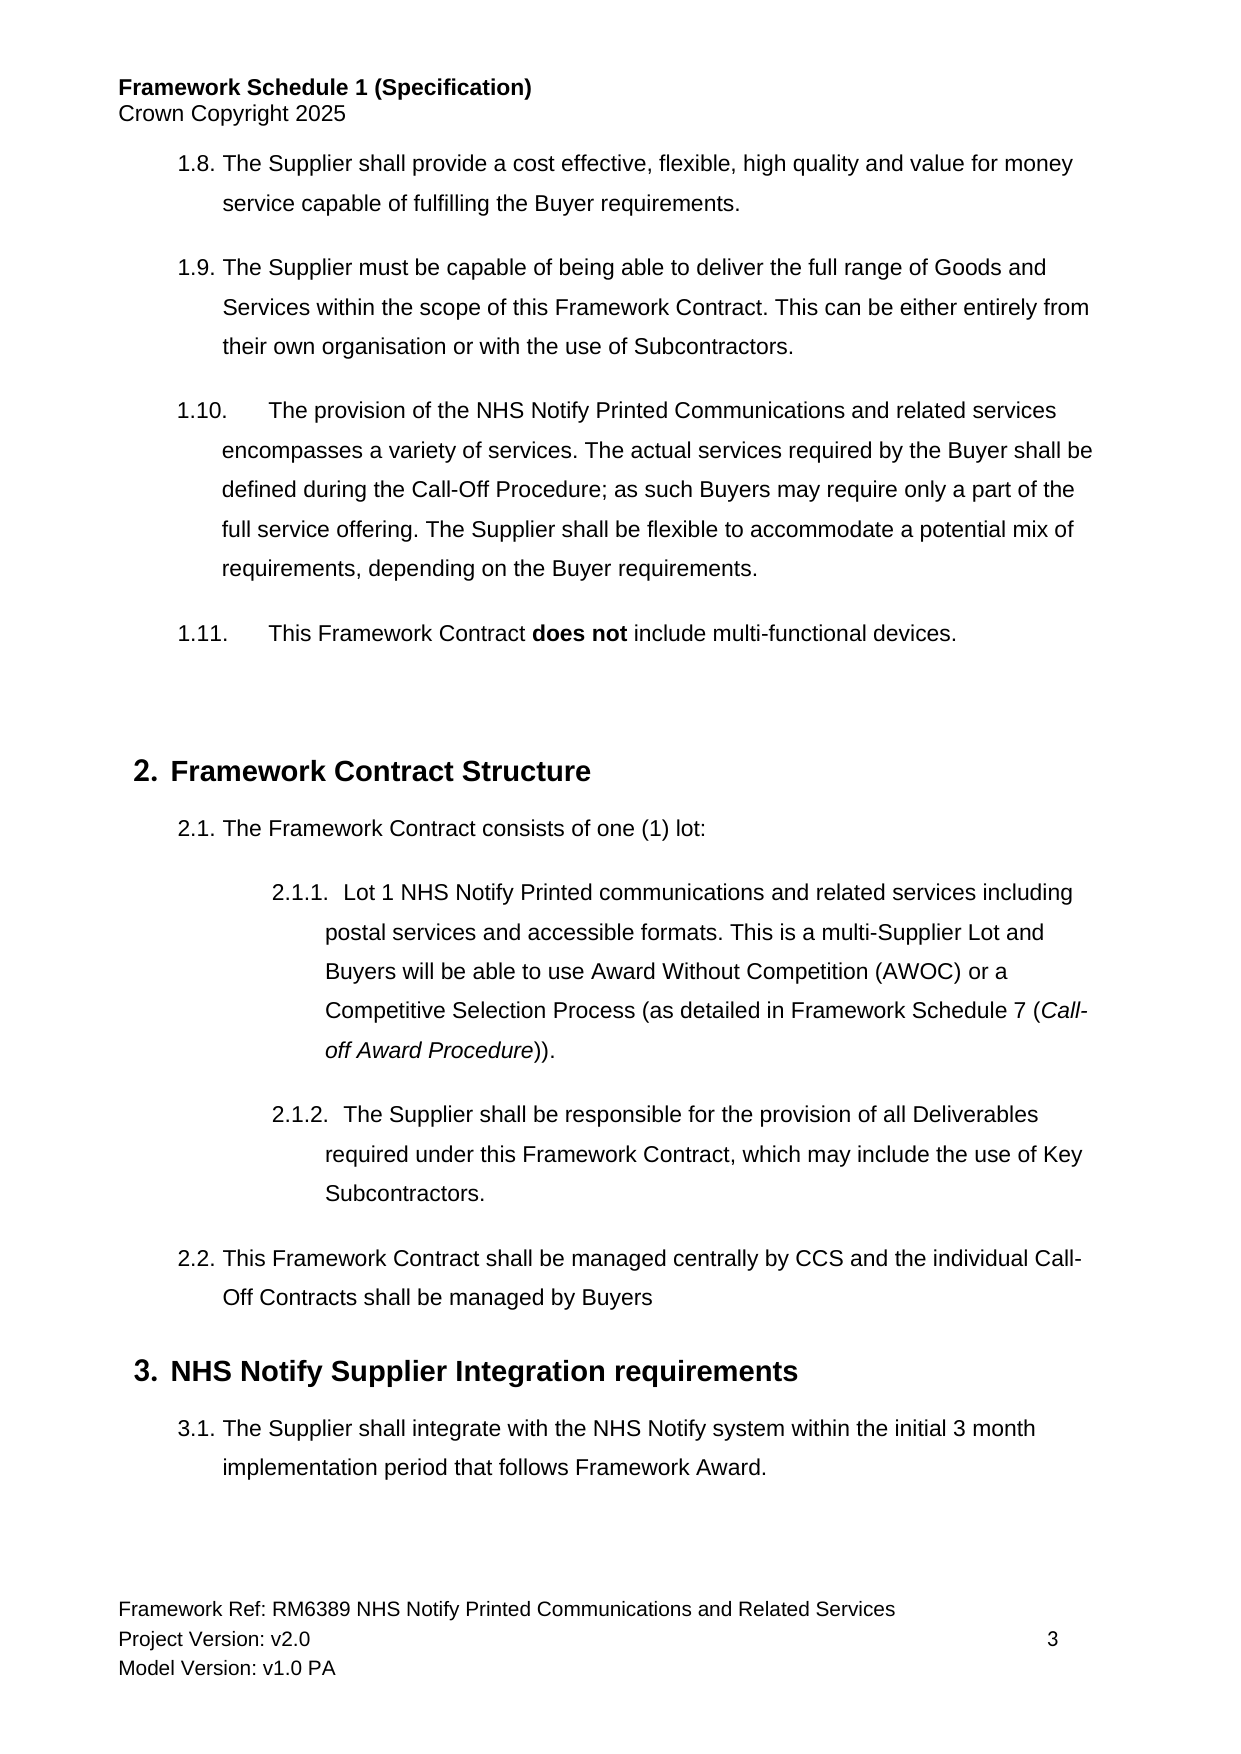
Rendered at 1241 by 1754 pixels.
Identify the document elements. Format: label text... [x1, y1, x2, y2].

list The Supplier shall integrate with the NHS Notify system within the initial 3 month implementation period that follows Framework Award. [177, 1414, 1104, 1480]
list The Supplier shall be responsible for the provision of all Deliverables required under this Framework Contract, which may include the use of Key Subcontractors. [272, 1101, 1104, 1207]
list Lot 1 NHS Notify Printed communications and related services including postal services and accessible formats. This is a multi-Supplier Lot and Buyers will be able to use Award Without Competition (AWOC) or a Competitive Selection Process (as detailed in Framework Schedule 7 (Call-off Award Procedure)). [272, 879, 1104, 1063]
list This Framework Contract shall be managed centrally by CCS and the individual Call-Off Contracts shall be managed by Buyers [177, 1245, 1104, 1311]
list The provision of the NHS Notify Printed Communications and related services encompasses a variety of services. The actual services required by the Buyer shall be defined during the Call-Off Procedure; as such Buyers may require only a part of the full service offering. The Supplier shall be flexible to accommodate a potential mix of requirements, depending on the Buyer requirements. [177, 397, 1104, 582]
subtitle NHS Notify Supplier Integration requirements [133, 1349, 1104, 1389]
list This Framework Contract does not include multi-functional devices. [177, 620, 1104, 646]
list The Framework Contract consists of one (1) lot: [177, 814, 1104, 841]
subtitle Framework Contract Structure [133, 749, 1104, 789]
list The Supplier shall provide a cost effective, flexible, high quality and value for money service capable of fulfilling the Buyer requirements. [177, 150, 1104, 216]
list The Supplier must be capable of being able to deliver the full range of Goods and Services within the scope of this Framework Contract. This can be either entirely from their own organisation or with the use of Subcontractors. [177, 254, 1104, 359]
